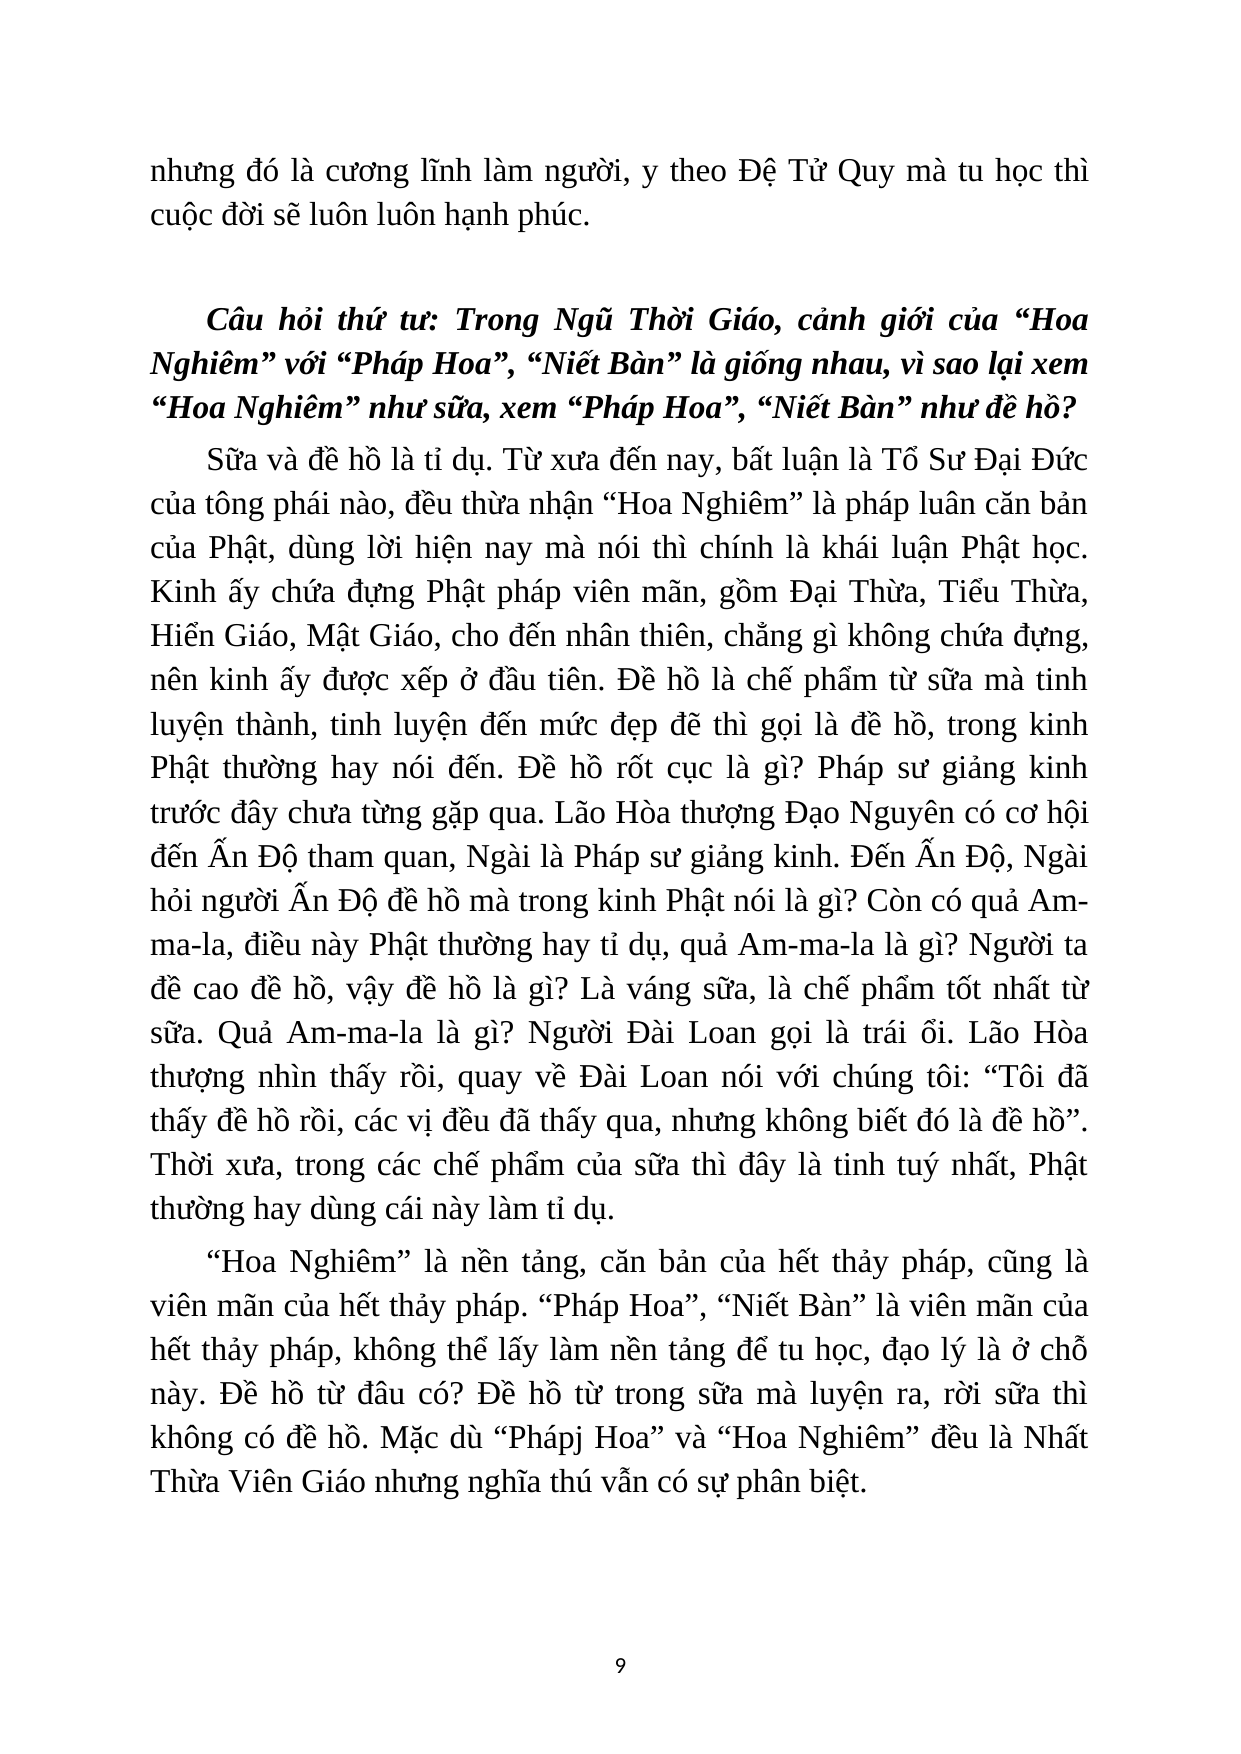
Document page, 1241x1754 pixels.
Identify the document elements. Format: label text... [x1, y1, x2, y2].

text Sữa và đề hồ là tỉ dụ. Từ xưa đến nay, bất luận là Tổ Sư Đại Đức của tông phái nào, đều thừa nhận “Hoa Nghiêm” là pháp luân căn bản của Phật, dùng lời hiện nay mà nói thì chính là khái luận Phật học. Kinh ấy chứa đựng Phật pháp viên mãn, gồm Đại Thừa, Tiểu Thừa, Hiển Giáo, Mật Giáo, cho đến nhân thiên, chẳng gì không chứa đựng, nên kinh ấy được xếp ở đầu tiên. Đề hồ là chế phẩm từ sữa mà tinh luyện thành, tinh luyện đến mức đẹp đẽ thì gọi là đề hồ, trong kinh Phật thường hay nói đến. Đề hồ rốt cục là gì? Pháp sư giảng kinh trước đây chưa từng gặp qua. Lão Hòa thượng Đạo Nguyên có cơ hội đến Ấn Độ tham quan, Ngài là Pháp sư giảng kinh. Đến Ấn Độ, Ngài hỏi người Ấn Độ đề hồ mà trong kinh Phật nói là gì? Còn có quả Am-ma-la, điều này Phật thường hay tỉ dụ, quả Am-ma-la là gì? Người ta đề cao đề hồ, vậy đề hồ là gì? Là váng sữa, là chế phẩm tốt nhất từ sữa. Quả Am-ma-la là gì? Người Đài Loan gọi là trái ổi. Lão Hòa thượng nhìn thấy rồi, quay về Đài Loan nói với chúng tôi: “Tôi đã thấy đề hồ rồi, các vị đều đã thấy qua, nhưng không biết đó là đề hồ”. Thời xưa, trong các chế phẩm của sữa thì đây là tinh tuý nhất, Phật thường hay dùng cái này làm tỉ dụ. [150, 439, 1090, 1227]
text “Hoa Nghiêm” là nền tảng, căn bản của hết thảy pháp, cũng là viên mãn của hết thảy pháp. “Pháp Hoa”, “Niết Bàn” là viên mãn của hết thảy pháp, không thể lấy làm nền tảng để tu học, đạo lý là ở chỗ này. Đề hồ từ đâu có? Đề hồ từ trong sữa mà luyện ra, rời sữa thì không có đề hồ. Mặc dù “Phápj Hoa” và “Hoa Nghiêm” đều là Nhất Thừa Viên Giáo nhưng nghĩa thú vẫn có sự phân biệt. [150, 1241, 1090, 1499]
text Câu hỏi thứ tư: Trong Ngũ Thời Giáo, cảnh giới của “Hoa Nghiêm” với “Pháp Hoa”, “Niết Bàn” là giống nhau, vì sao lại xem “Hoa Nghiêm” như sữa, xem “Pháp Hoa”, “Niết Bàn” như đề hồ? [150, 299, 1090, 425]
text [150, 150, 1090, 232]
